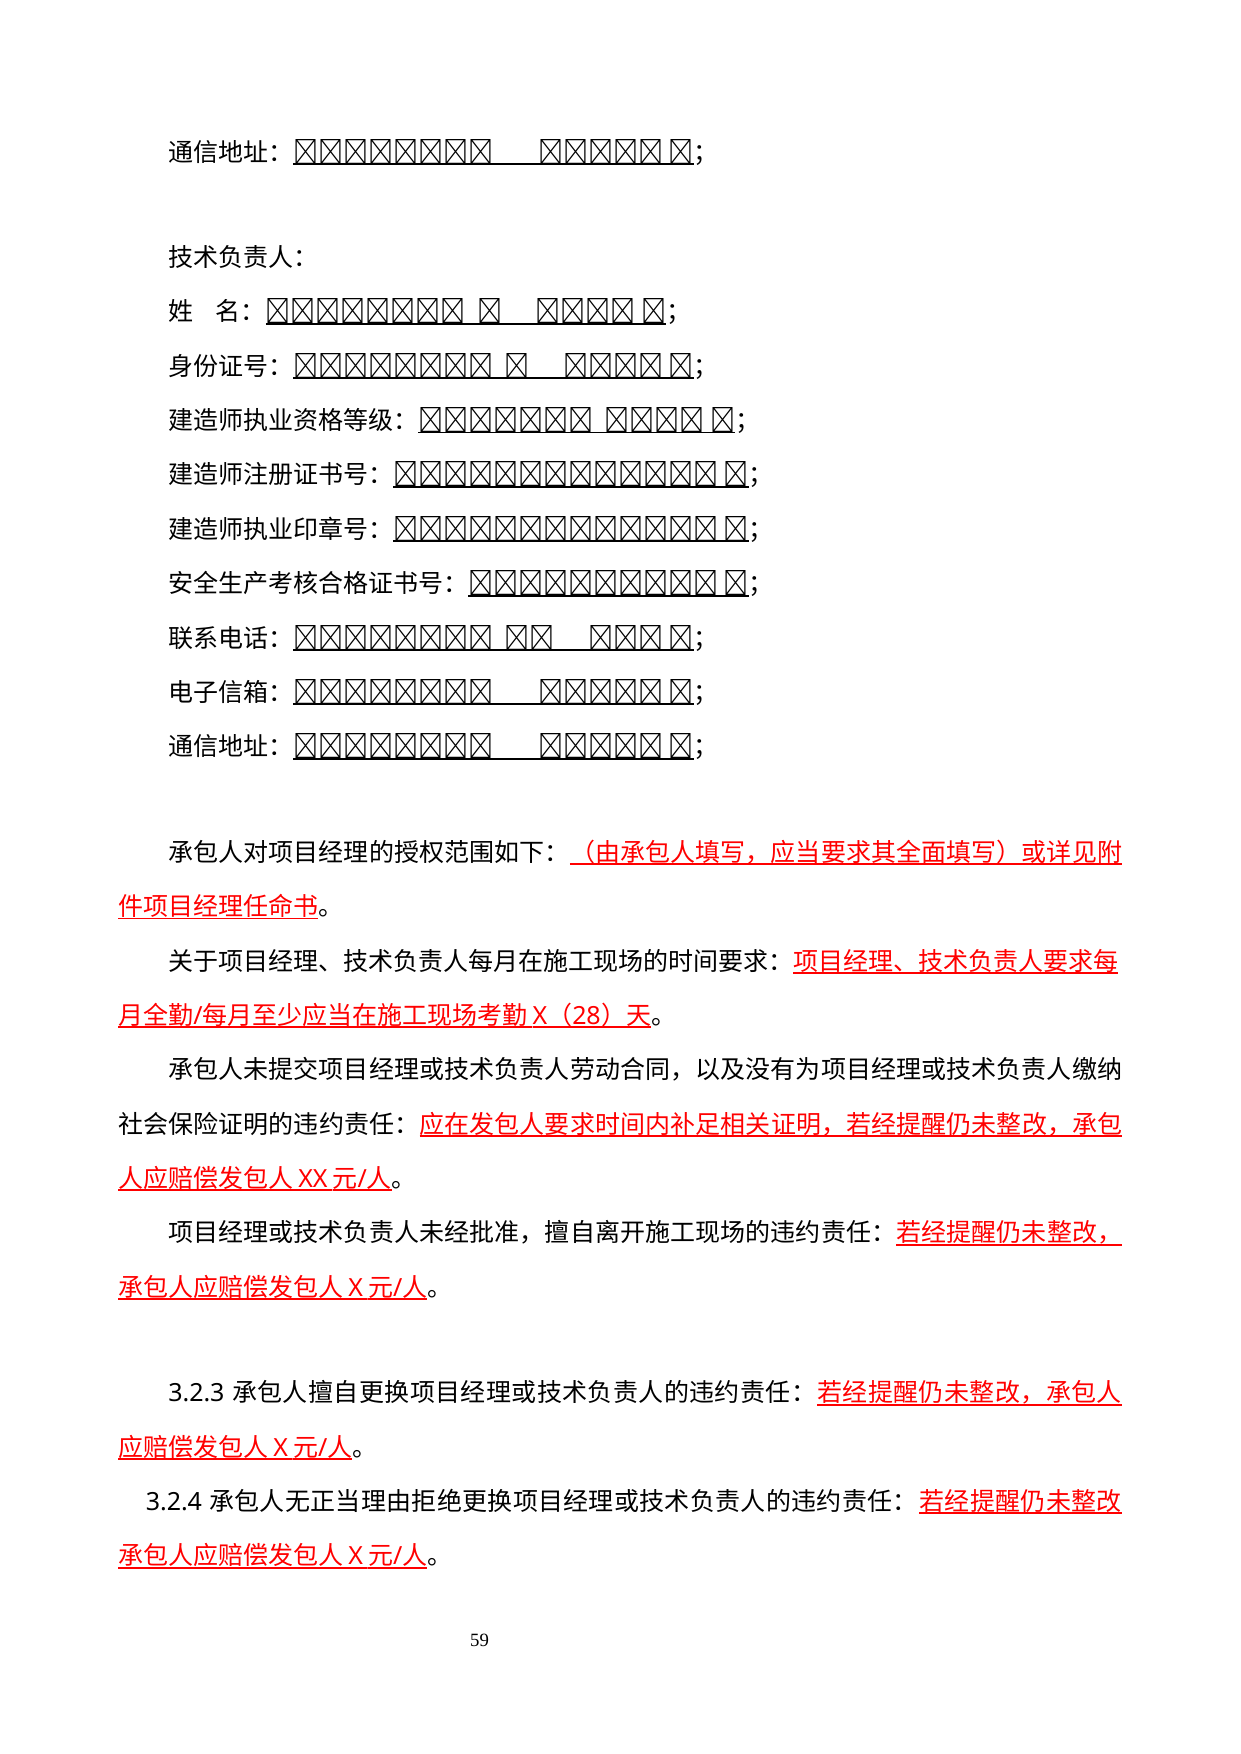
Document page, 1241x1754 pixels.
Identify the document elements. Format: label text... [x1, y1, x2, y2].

text 建造师执业印章号： ； [118, 509, 1122, 546]
text 技术负责人： [118, 237, 1122, 274]
text 建造师注册证书号： ； [118, 455, 1122, 491]
text 建造师执业资格等级：  ； [118, 401, 1122, 437]
text 通信地址：  ； [118, 727, 1122, 763]
text 通信地址：  ； [118, 132, 1122, 168]
text 项目经理或技术负责人未经批准，擅自离开施工现场的违约责任：若经提醒仍未整改，承包人应赔偿发包人X元/人。 [118, 1213, 1122, 1303]
text 承包人对项目经理的授权范围如下：（由承包人填写，应当要求其全面填写）或详见附件项目经理任命书。 [118, 832, 1122, 923]
text 承包人未提交项目经理或技术负责人劳动合同，以及没有为项目经理或技术负责人缴纳社会保险证明的违约责任：应在发包人要求时间内补足相关证明，若经提醒仍未整改，承包人应赔偿发包人XX元/人。 [118, 1050, 1122, 1195]
text 身份证号：   ； [118, 346, 1122, 382]
text 3.2.3 承包人擅自更换项目经理或技术负责人的违约责任：若经提醒仍未整改，承包人应赔偿发包人X元/人。 [118, 1373, 1122, 1463]
text 电子信箱：  ； [118, 672, 1122, 709]
text 关于项目经理、技术负责人每月在施工现场的时间要求：项目经理、技术负责人要求每月全勤/每月至少应当在施工现场考勤X（28）天。 [118, 941, 1122, 1032]
text 安全生产考核合格证书号： ； [118, 564, 1122, 600]
text 姓 名：   ； [118, 292, 1122, 328]
text 3.2.4 承包人无正当理由拒绝更换项目经理或技术负责人的违约责任：若经提醒仍未整改，承包人应赔偿发包人X元/人。 [118, 1481, 1122, 1572]
text 联系电话：   ； [118, 618, 1122, 654]
